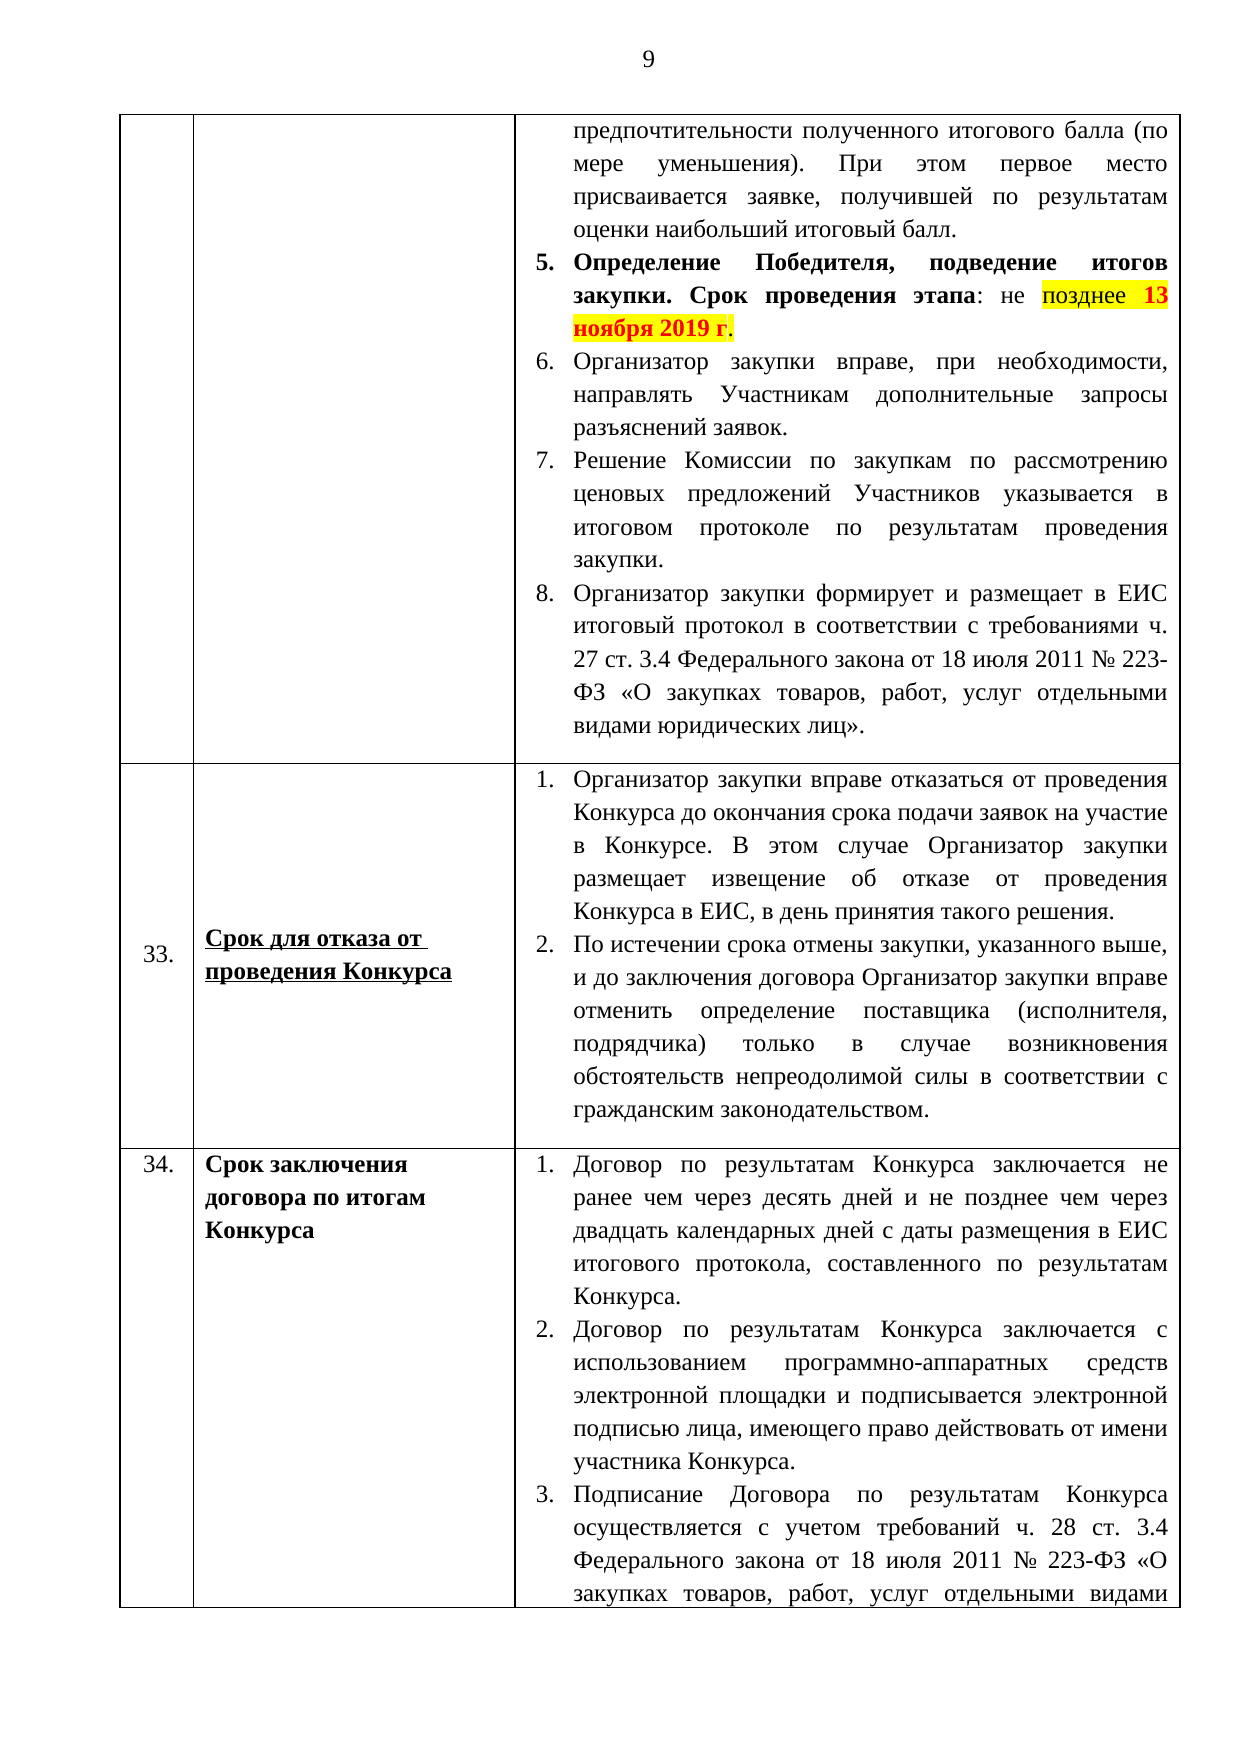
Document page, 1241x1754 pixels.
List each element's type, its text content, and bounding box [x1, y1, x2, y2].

table_cell [121, 115, 193, 763]
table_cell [194, 115, 514, 763]
table_cell Организатор закупки вправе отказаться от проведения Конкурса до окончания срока подачи заявок на участие в Конкурсе. В этом случае Организатор закупки размещает извещение об отказе от проведения Конкурса в ЕИС, в день принятия такого решения. По истечении срока отмены закупки, указанного выше, и до заключения договора Организатор закупки вправе отменить определение поставщика (исполнителя, подрядчика) только в случае возникновения обстоятельств непреодолимой силы в соответствии с гражданским законодательством. [516, 764, 1179, 1148]
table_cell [516, 1149, 1179, 1607]
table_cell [516, 115, 1179, 763]
table_cell [121, 764, 193, 1148]
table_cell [194, 1149, 514, 1607]
table_cell Срок для отказа от проведения Конкурса [194, 764, 514, 1148]
table_cell [121, 1149, 193, 1607]
